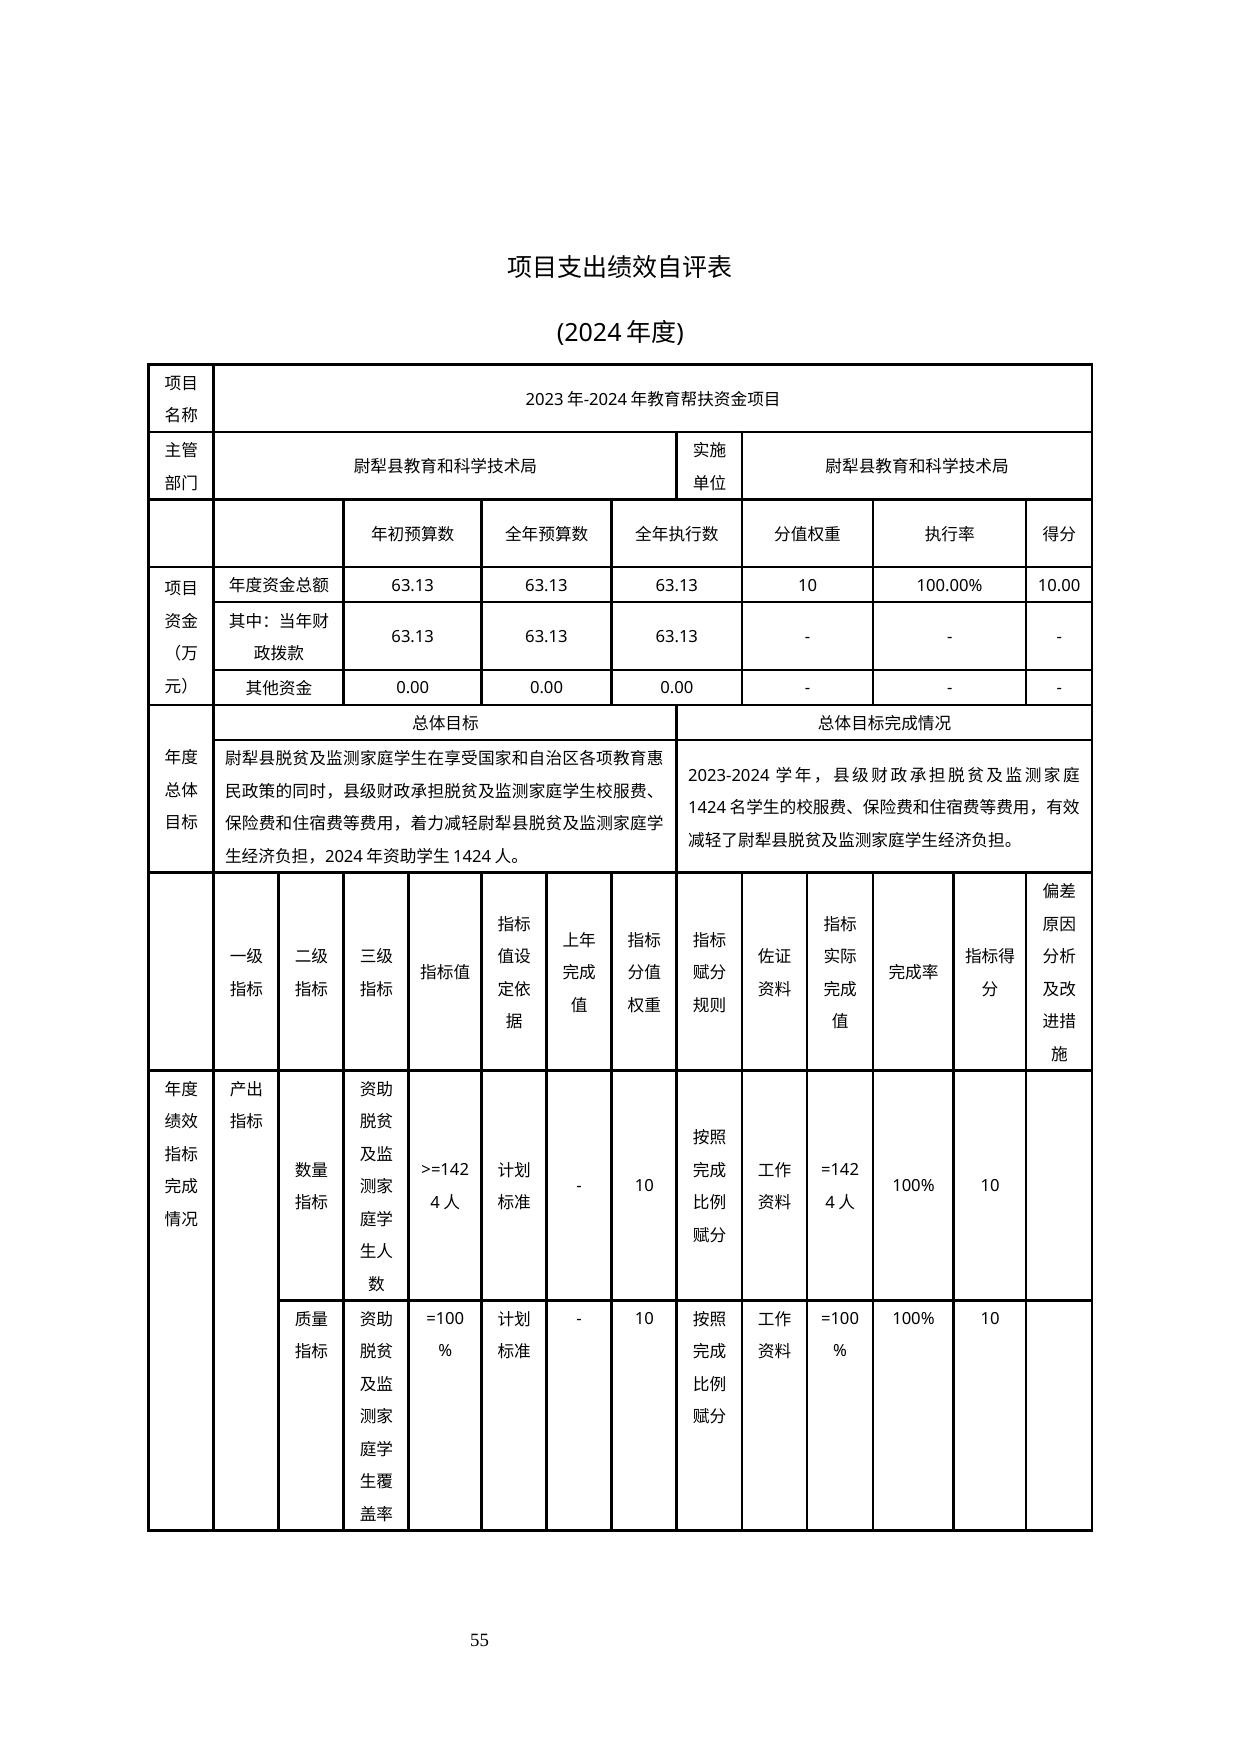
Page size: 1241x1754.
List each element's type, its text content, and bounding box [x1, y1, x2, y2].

table_cell =100% [410, 1302, 480, 1529]
table_cell 项目名称 [150, 366, 212, 431]
table_header 项目支出绩效自评表 [148, 233, 1092, 298]
table_cell 100% [874, 1302, 952, 1529]
table_cell 100% [874, 1072, 952, 1299]
table_cell 实施单位 [678, 433, 741, 498]
table_cell 尉犁县教育和科学技术局 [743, 433, 1091, 498]
table_cell 数量指标 [280, 1072, 342, 1299]
table_cell 计划标准 [483, 1302, 545, 1529]
table_cell 10 [743, 568, 872, 601]
table_cell 100.00% [874, 568, 1025, 601]
table_cell 其他资金 [215, 671, 342, 703]
table_cell - [1027, 603, 1091, 668]
table_cell - [743, 603, 872, 668]
table_cell 全年执行数 [613, 501, 741, 566]
table_cell [1027, 1072, 1091, 1299]
table_cell 全年预算数 [483, 501, 610, 566]
table_cell 10 [955, 1302, 1025, 1529]
table_cell 指标分值权重 [613, 874, 675, 1069]
table_cell - [1027, 671, 1091, 703]
table_cell 年度总体目标 [150, 706, 212, 871]
table_cell 年度资金总额 [215, 568, 342, 601]
table_cell [150, 874, 212, 1069]
table_cell 项目资金 （万元） [150, 568, 212, 703]
table_cell >=1424人 [410, 1072, 480, 1299]
table_cell 年度绩效指标完成情况 [150, 1072, 212, 1529]
table_cell 按照完成比例赋分 [678, 1302, 741, 1529]
table_cell (2024年度) [148, 298, 1092, 363]
table_cell - [548, 1302, 610, 1529]
table_cell 三级指标 [345, 874, 407, 1069]
table_cell 2023年-2024年教育帮扶资金项目 [215, 366, 1091, 431]
table_cell 10 [613, 1302, 675, 1529]
table_cell 尉犁县脱贫及监测家庭学生在享受国家和自治区各项教育惠民政策的同时，县级财政承担脱贫及监测家庭学生校服费、保险费和住宿费等费用，着力减轻尉犁县脱贫及监测家庭学生经济负担，2024年资助学生1424人。 [215, 741, 675, 871]
table_cell 得分 [1027, 501, 1091, 566]
table_cell 63.13 [613, 603, 741, 668]
table_cell [1027, 1302, 1091, 1529]
table_cell - [548, 1072, 610, 1299]
table_cell 0.00 [613, 671, 741, 703]
table_cell 分值权重 [743, 501, 872, 566]
table_cell 偏差原因分析及改进措施 [1027, 874, 1091, 1069]
table_cell 总体目标完成情况 [678, 706, 1091, 739]
table_cell 0.00 [483, 671, 610, 703]
table_cell 计划标准 [483, 1072, 545, 1299]
table_cell 10 [613, 1072, 675, 1299]
table_cell =100% [808, 1302, 872, 1529]
table_cell 指标实际完成值 [808, 874, 872, 1069]
table_cell - [874, 671, 1025, 703]
table_cell 佐证资料 [743, 874, 806, 1069]
table_cell 二级指标 [280, 874, 342, 1069]
table_cell 63.13 [483, 603, 610, 668]
table_cell [150, 501, 212, 566]
table_cell 上年完成值 [548, 874, 610, 1069]
table_cell 资助脱贫及监测家庭学生覆盖率 [345, 1302, 407, 1529]
table_cell 指标值 [410, 874, 480, 1069]
table_cell 0.00 [345, 671, 480, 703]
table_cell 63.13 [345, 568, 480, 601]
table_cell 执行率 [874, 501, 1025, 566]
table_cell 指标得分 [955, 874, 1025, 1069]
table_cell 工作资料 [743, 1072, 806, 1299]
table_cell 2023-2024学年，县级财政承担脱贫及监测家庭1424名学生的校服费、保险费和住宿费等费用，有效减轻了尉犁县脱贫及监测家庭学生经济负担。 [678, 741, 1091, 871]
table_cell 总体目标 [215, 706, 675, 739]
table_cell =1424人 [808, 1072, 872, 1299]
table_cell - [874, 603, 1025, 668]
table_cell 63.13 [345, 603, 480, 668]
table_cell 年初预算数 [345, 501, 480, 566]
table_cell 10 [955, 1072, 1025, 1299]
table_cell 质量指标 [280, 1302, 342, 1529]
table_cell 主管部门 [150, 433, 212, 498]
table_cell 指标赋分规则 [678, 874, 741, 1069]
table_cell 按照完成比例赋分 [678, 1072, 741, 1299]
table_cell 产出指标 [215, 1072, 277, 1529]
table_cell 完成率 [874, 874, 952, 1069]
table_cell 工作资料 [743, 1302, 806, 1529]
table_cell 10.00 [1027, 568, 1091, 601]
table_cell - [743, 671, 872, 703]
table_cell 尉犁县教育和科学技术局 [215, 433, 675, 498]
table_cell 资助脱贫及监测家庭学生人数 [345, 1072, 407, 1299]
table_cell [215, 501, 342, 566]
table_cell 其中：当年财政拨款 [215, 603, 342, 668]
table_cell 一级指标 [215, 874, 277, 1069]
table_cell 63.13 [483, 568, 610, 601]
table_cell 63.13 [613, 568, 741, 601]
table_cell 指标值设定依据 [483, 874, 545, 1069]
